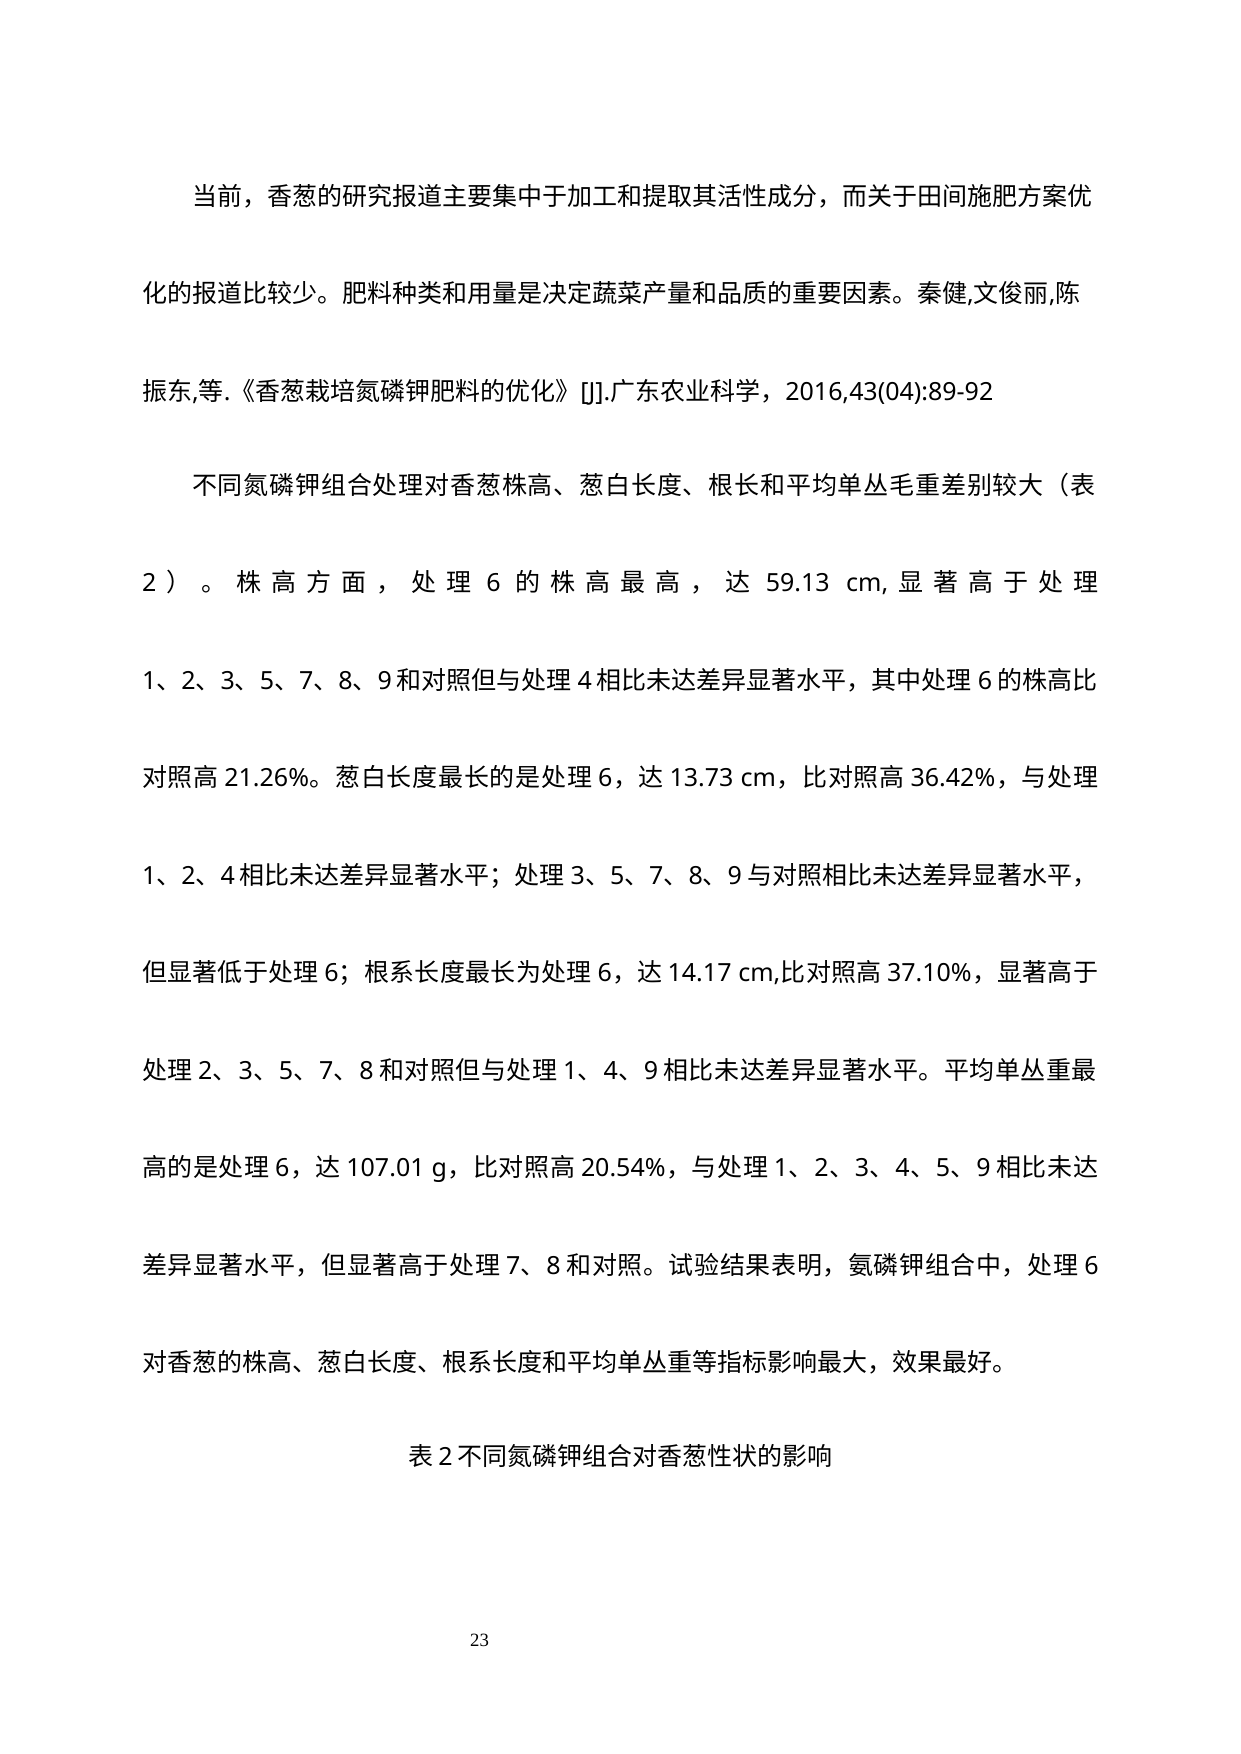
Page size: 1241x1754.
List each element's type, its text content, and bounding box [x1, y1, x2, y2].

text 不同氮磷钾组合处理对香葱株高、葱白长度、根长和平均单丛毛重差别较大（表2）。株高方面，处理6的株高最高，达59.13 cm,显著高于处理1、2、3、5、7、8、9和对照但与处理4相比未达差异显著水平，其中处理6的株高比对照高21.26%。葱白长度最长的是处理6，达13.73 cm，比对照高36.42%，与处理1、2、4相比未达差异显著水平；处理3、5、7、8、9与对照相比未达差异显著水平，但显著低于处理6；根系长度最长为处理6，达14.17 cm,比对照高37.10%，显著高于处理2、3、5、7、8和对照但与处理1、4、9相比未达差异显著水平。平均单丛重最高的是处理6，达107.01 g，比对照高20.54%，与处理1、2、3、4、5、9相比未达差异显著水平，但显著高于处理7、8和对照。试验结果表明，氨磷钾组合中，处理6对香葱的株高、葱白长度、根系长度和平均单丛重等指标影响最大，效果最好。 [142, 451, 1098, 1393]
text 表2不同氮磷钾组合对香葱性状的影响 [142, 1422, 1098, 1487]
list 当前，香葱的研究报道主要集中于加工和提取其活性成分，而关于田间施肥方案优化的报道比较少。肥料种类和用量是决定蔬菜产量和品质的重要因素。秦健,文俊丽,陈振东,等.《香葱栽培氮磷钾肥料的优化》[J].广东农业科学，2016,43(04):89-92 [142, 162, 1098, 422]
